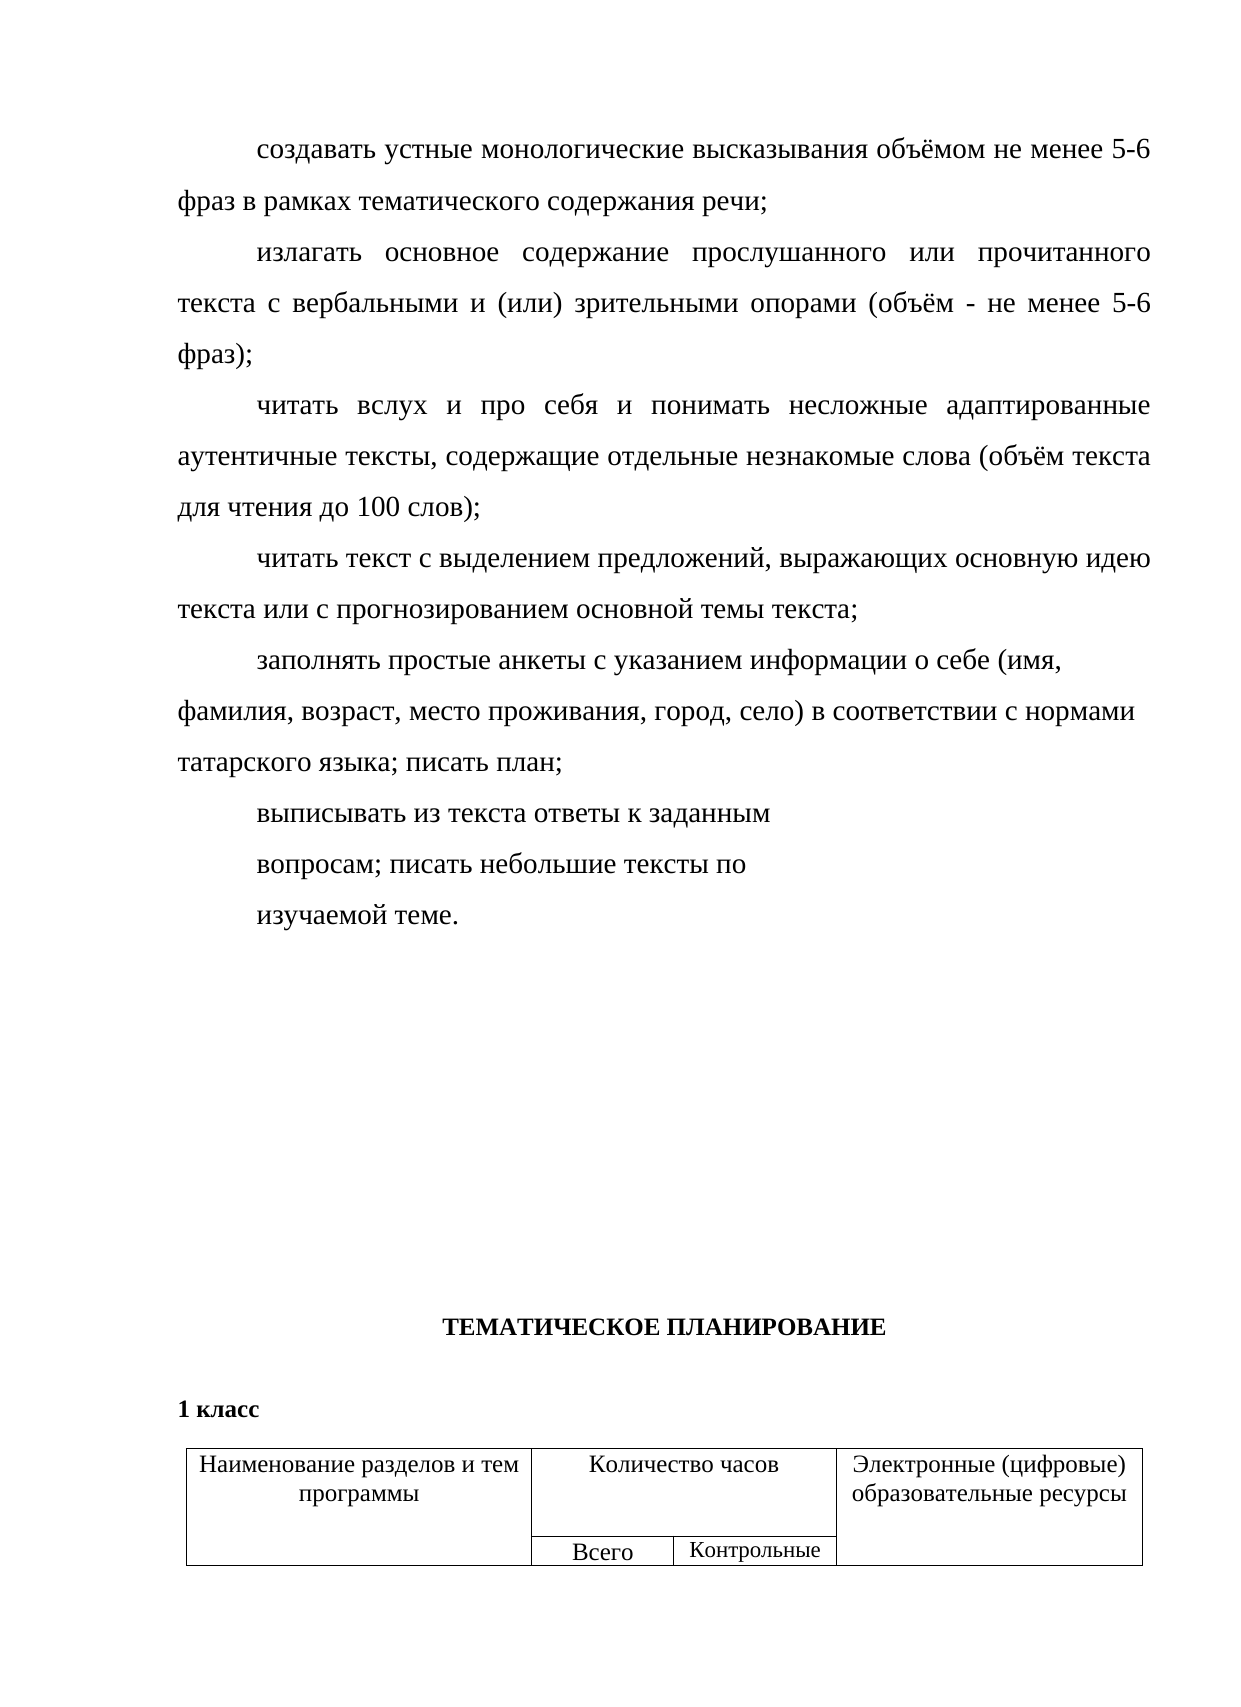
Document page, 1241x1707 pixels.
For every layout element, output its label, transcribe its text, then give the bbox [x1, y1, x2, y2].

text заполнять простые анкеты с указанием информации о себе (имя, фамилия, возраст, место проживания, город, село) в соответствии с нормами татарского языка; писать план; [177, 628, 1152, 782]
table_header Наименование разделов и тем программы [187, 1449, 531, 1565]
table_cell Всего [532, 1537, 673, 1565]
text создавать устные монологические высказывания объёмом не менее 5-6 фраз в рамках тематического содержания речи; [177, 118, 1152, 220]
text читать текст с выделением предложений, выражающих основную идею текста или с прогнозированием основной темы текста; [177, 526, 1152, 628]
table_header Количество часов [532, 1449, 836, 1536]
text излагать основное содержание прослушанного или прочитанного текста с вербальными и (или) зрительными опорами (объём - не менее 5-6 фраз); [177, 220, 1152, 373]
text читать вслух и про себя и понимать несложные адаптированные аутентичные тексты, содержащие отдельные незнакомые слова (объём текста для чтения до 100 слов); [177, 373, 1152, 526]
table_cell Контрольные работы [674, 1537, 836, 1565]
text выписывать из текста ответы к заданным вопросам; писать небольшие тексты по изучаемой теме. [256, 782, 806, 935]
table_header Электронные (цифровые) образовательные ресурсы [837, 1449, 1142, 1565]
text ТЕМАТИЧЕСКОЕ ПЛАНИРОВАНИЕ [177, 1312, 1152, 1341]
text 1 класс [177, 1394, 1152, 1423]
